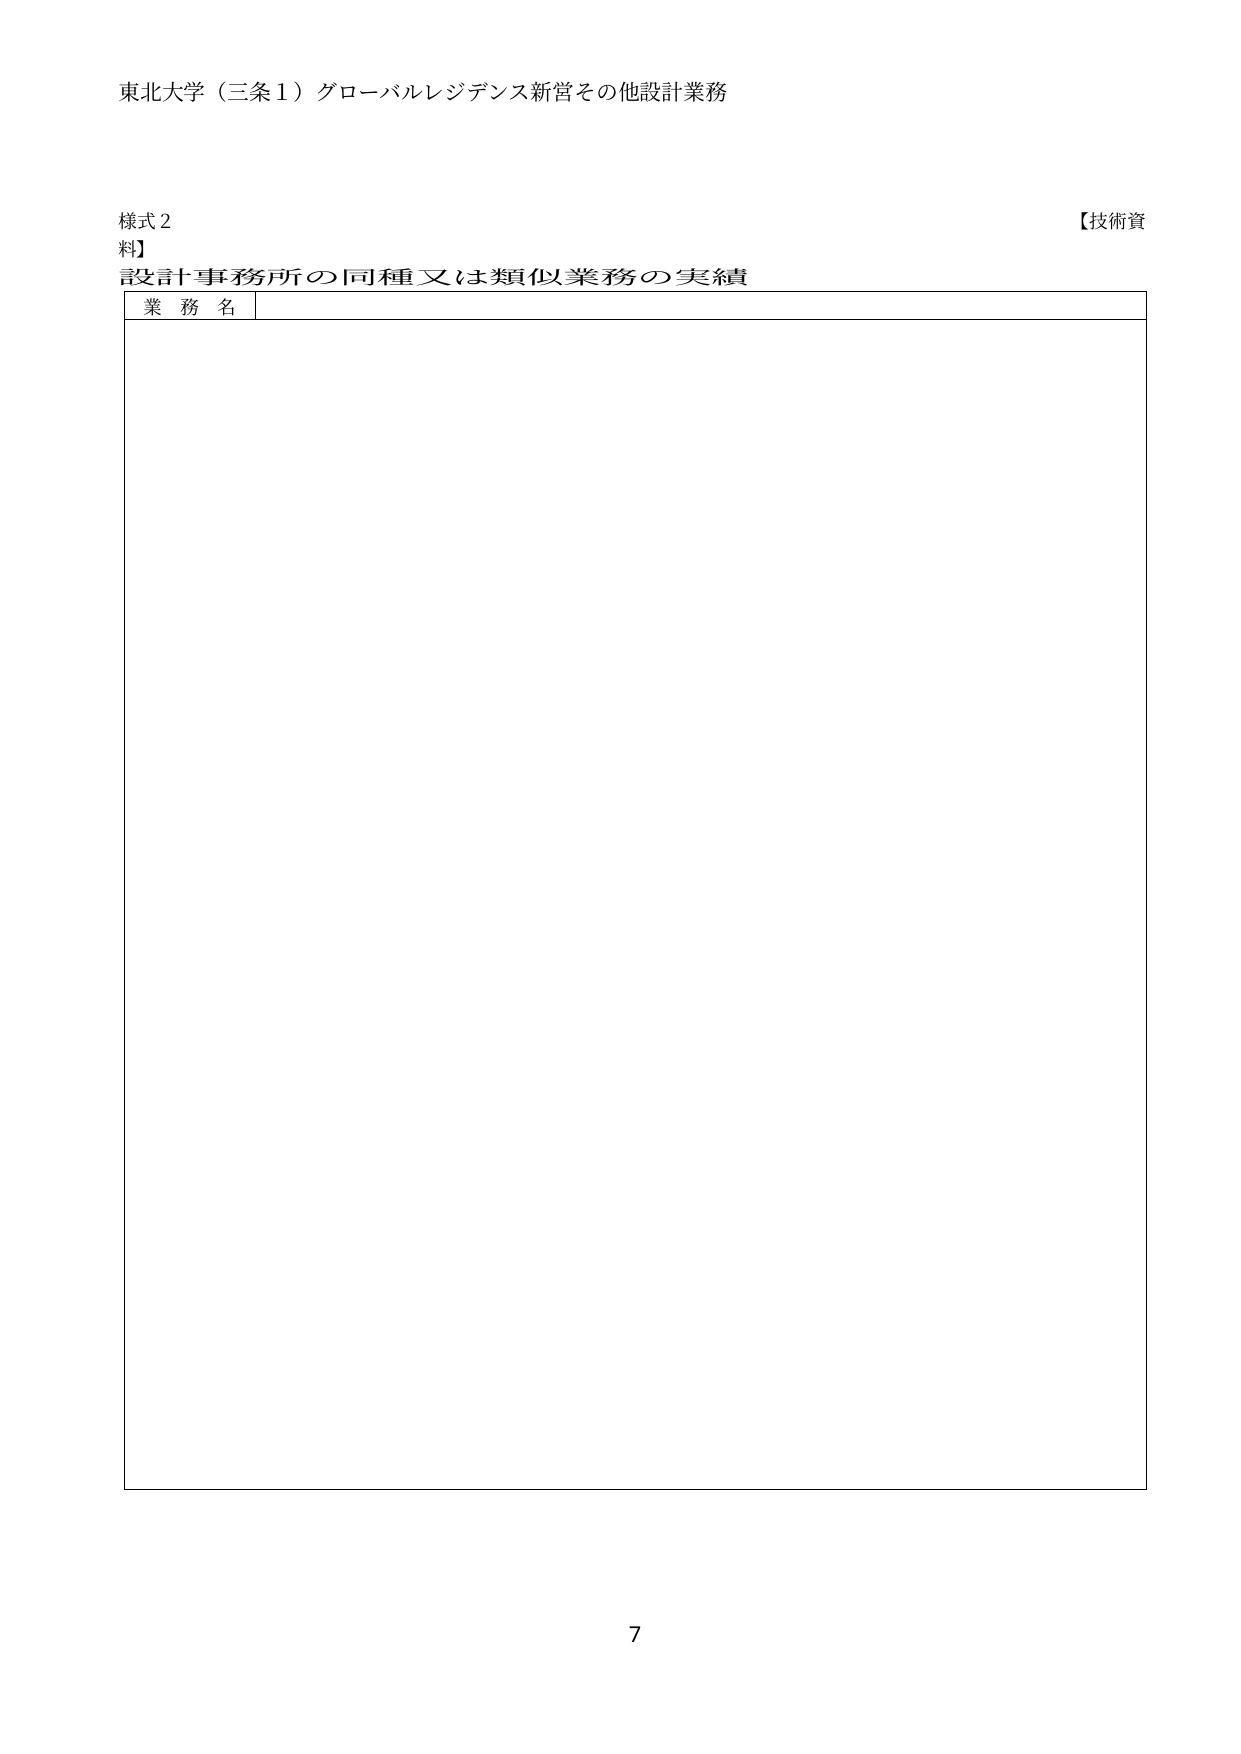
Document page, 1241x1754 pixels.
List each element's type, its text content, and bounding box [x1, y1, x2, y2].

table_header [256, 292, 1146, 319]
text 設計事務所の同種又は類似業務の実績 [118, 262, 1152, 291]
text 様式２ 【技術資料】 [118, 206, 1152, 262]
table_cell [125, 320, 1146, 1489]
table_header 業 務 名 [125, 292, 255, 319]
